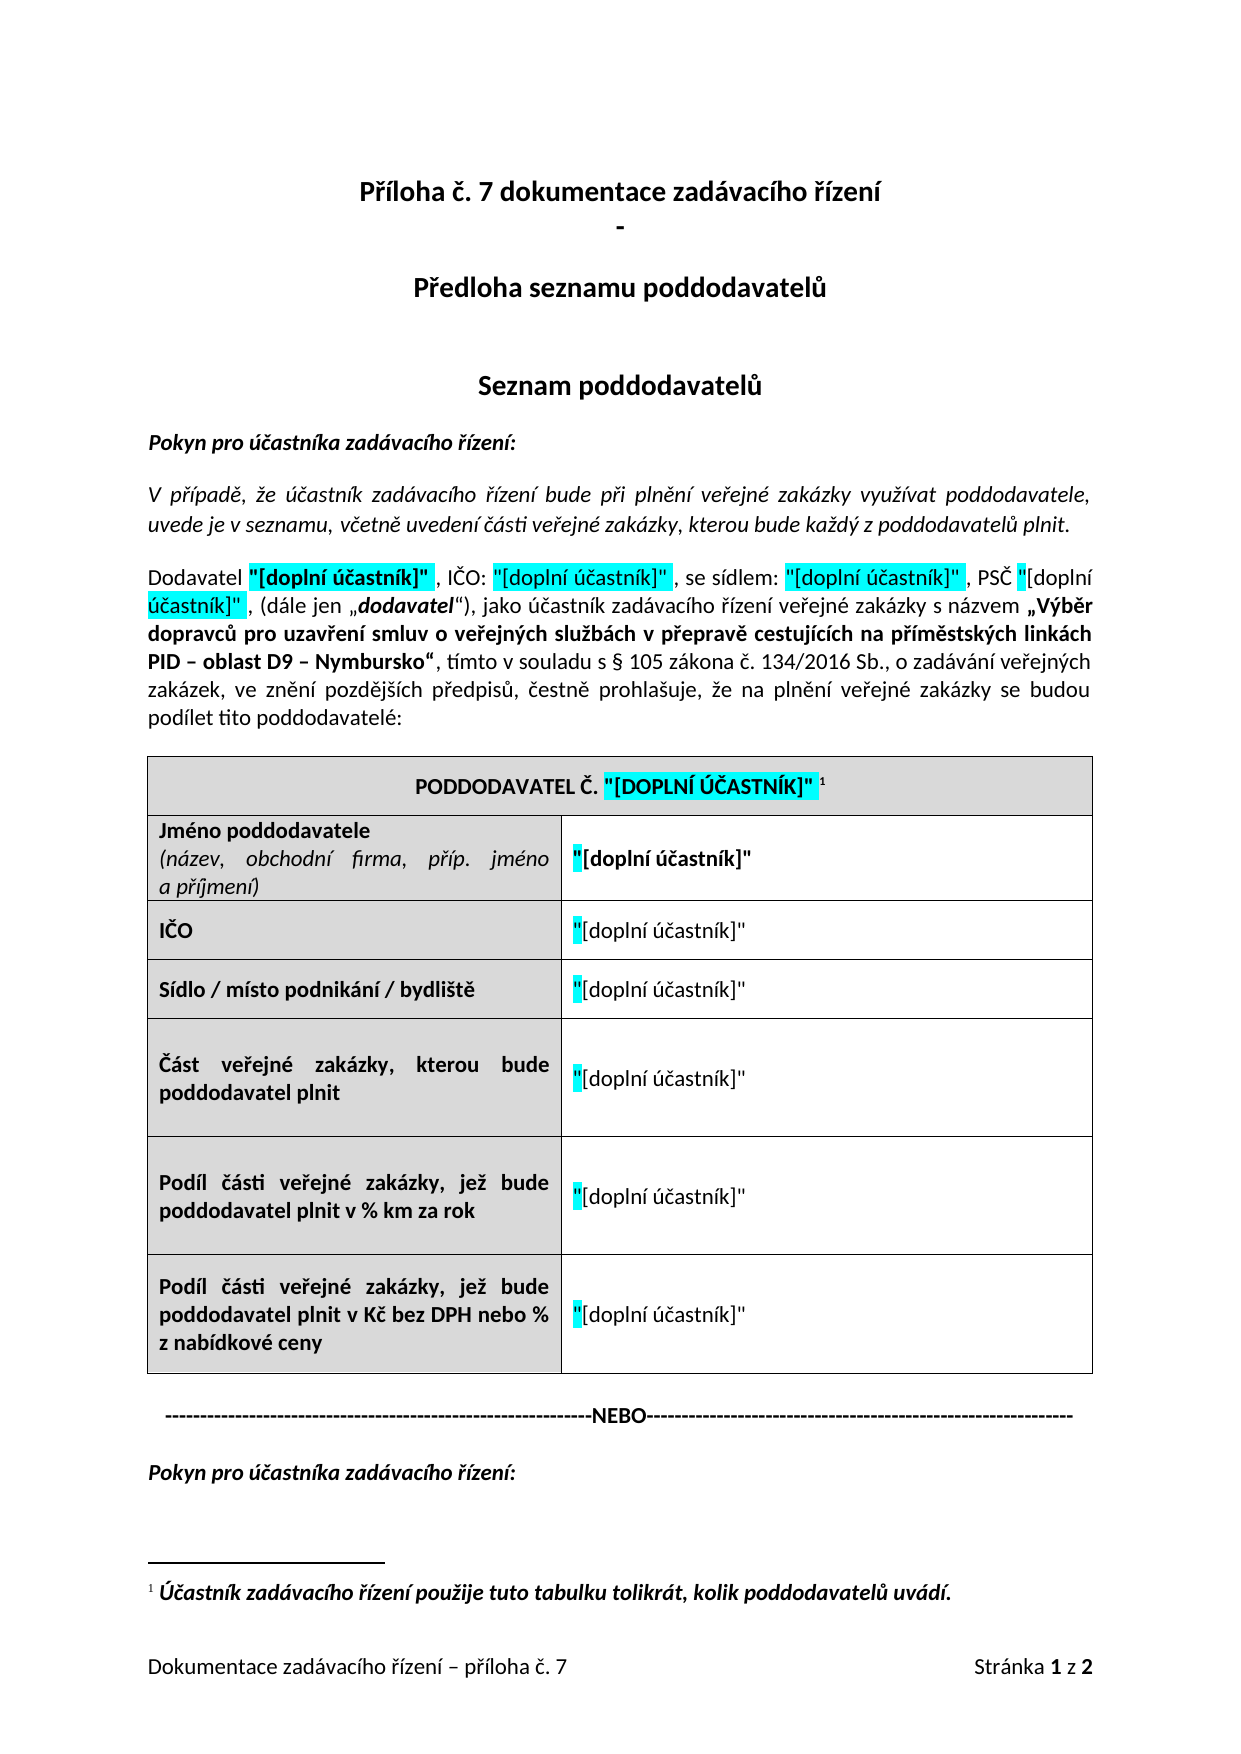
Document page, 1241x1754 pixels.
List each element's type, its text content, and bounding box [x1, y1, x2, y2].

table_cell [562, 1255, 1092, 1372]
table_cell [562, 960, 1092, 1018]
table_cell Část veřejné zakázky, kterou bude poddodavatel plnit [148, 1019, 561, 1136]
text V případě, že účastník zadávacího řízení bude při plnění veřejné zakázky využívat poddodavatele, uvede je v seznamu, včetně uvedení části veřejné zakázky, kterou bude každý z poddodavatelů plnit. [148, 481, 1093, 538]
text Seznam poddodavatelů [148, 367, 1093, 403]
text Dodavatel , IČO: , se sídlem: , PSČ , (dále jen „dodavatel“), jako účastník zadávacího řízení veřejné zakázky s názvem „Výběr dopravců pro uzavření smluv o veřejných službách v přepravě cestujících na příměstských linkách PID – oblast D9 – Nymbursko“, tímto v souladu s § 105 zákona č. 134/2016 Sb., o zadávání veřejných zakázek, ve znění pozdějších předpisů, čestně prohlašuje, že na plnění veřejné zakázky se budou podílet tito poddodavatelé: [148, 563, 1093, 731]
table_cell Jméno poddodavatele (název, obchodní firma, příp. jméno a příjmení) [148, 816, 561, 900]
table_cell IČO [148, 901, 561, 959]
table_cell [562, 901, 1092, 959]
table_header PODDODAVATEL Č. [148, 757, 1092, 815]
table_cell [562, 1019, 1092, 1136]
text Pokyn pro účastníka zadávacího řízení: [148, 1458, 1093, 1486]
text Pokyn pro účastníka zadávacího řízení: [148, 428, 1093, 456]
table_cell Podíl části veřejné zakázky, jež bude poddodavatel plnit v % km za rok [148, 1137, 561, 1254]
text Příloha č. 7 dokumentace zadávacího řízení [148, 173, 1093, 208]
table_cell Sídlo / místo podnikání / bydliště [148, 960, 561, 1018]
text Předloha seznamu poddodavatelů [148, 269, 1093, 304]
table_cell [562, 816, 1092, 900]
table_cell Podíl části veřejné zakázky, jež bude poddodavatel plnit v Kč bez DPH nebo % z nabídkové ceny [148, 1255, 561, 1372]
table_cell [562, 1137, 1092, 1254]
text -------------------------------------------------------------NEBO------------------------------------------------------------- [148, 1402, 1093, 1429]
text - [148, 208, 1093, 244]
